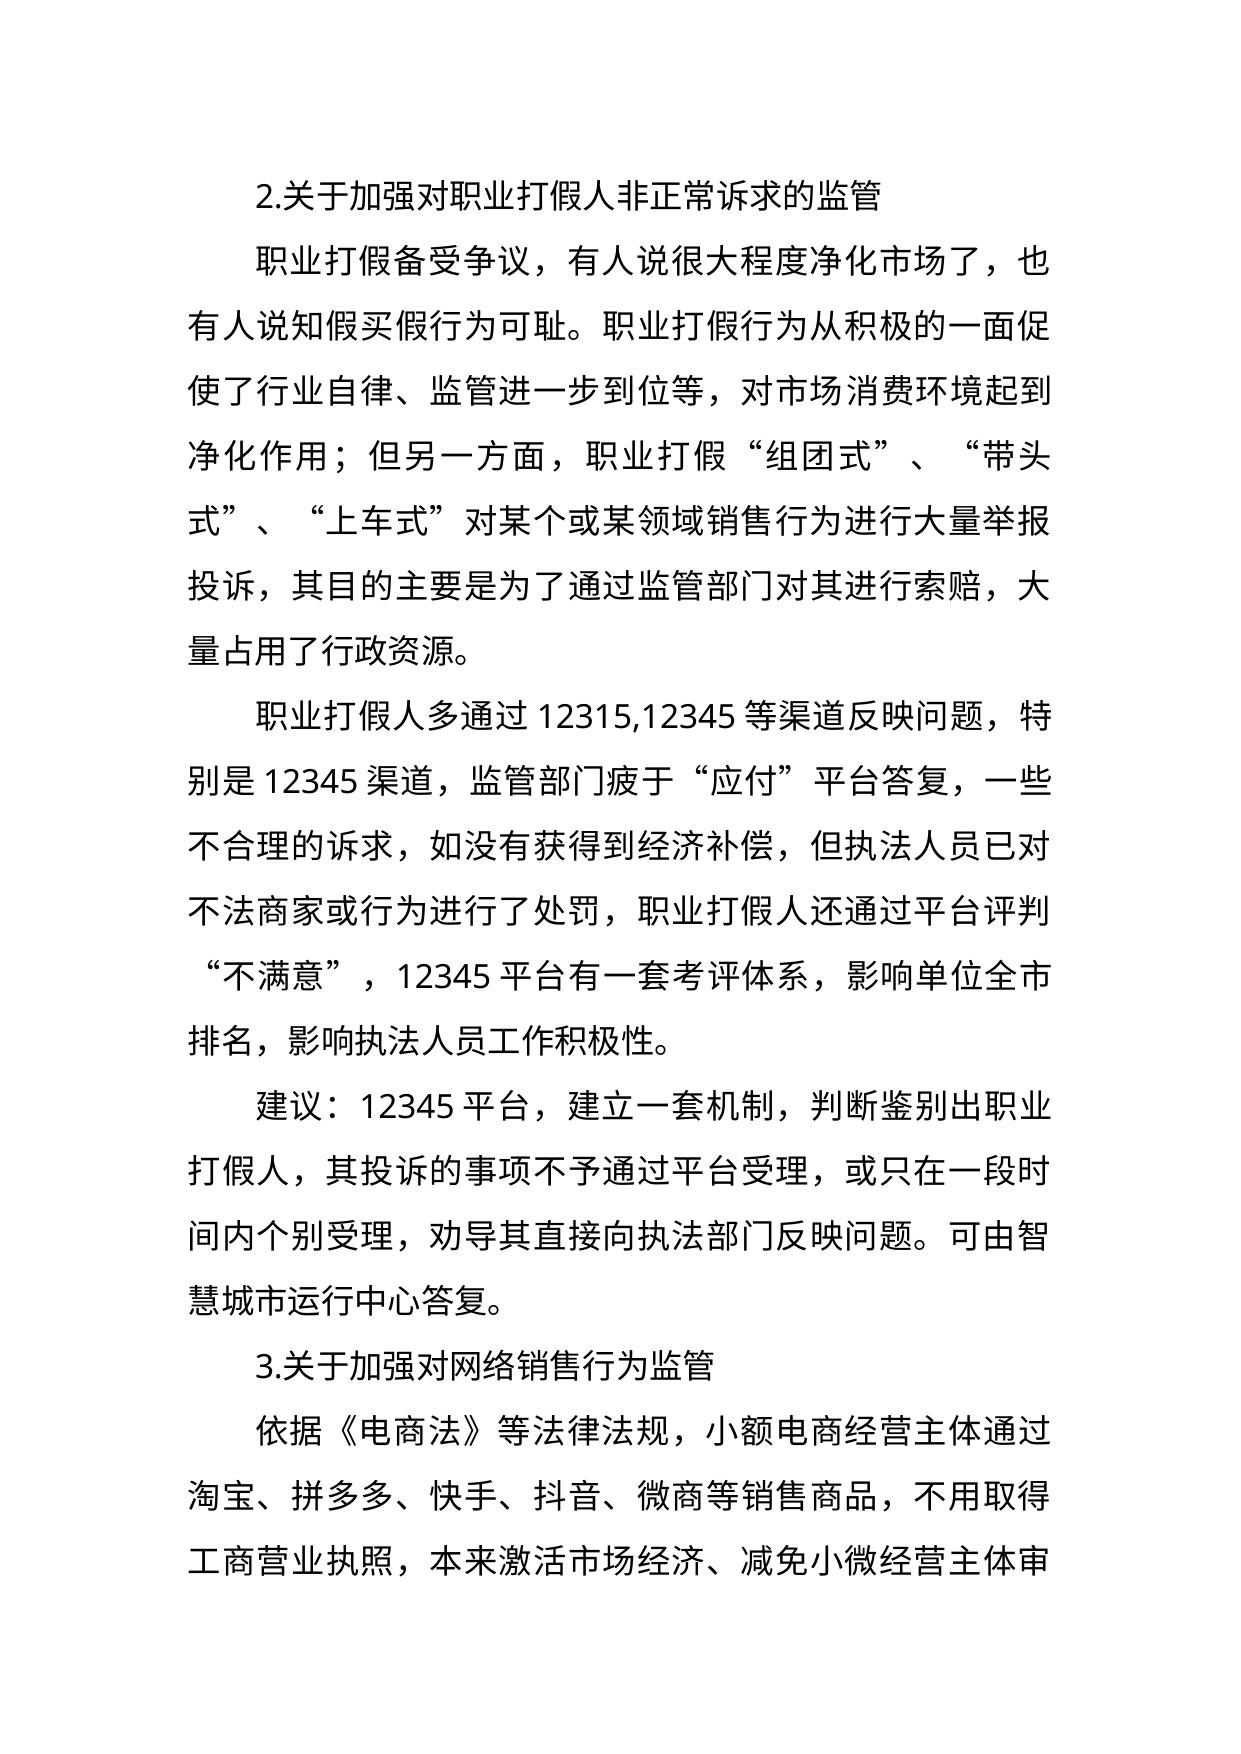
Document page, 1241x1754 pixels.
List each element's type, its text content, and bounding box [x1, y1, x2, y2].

text 职业打假备受争议，有人说很大程度净化市场了，也有人说知假买假行为可耻。职业打假行为从积极的一面促使了行业自律、监管进一步到位等，对市场消费环境起到净化作用；但另一方面，职业打假“组团式”、“带头式”、“上车式”对某个或某领域销售行为进行大量举报投诉，其目的主要是为了通过监管部门对其进行索赔，大量占用了行政资源。 [187, 227, 1053, 682]
text 2.关于加强对职业打假人非正常诉求的监管 [187, 162, 1053, 227]
text 职业打假人多通过12315,12345等渠道反映问题，特别是12345渠道，监管部门疲于“应付”平台答复，一些不合理的诉求，如没有获得到经济补偿，但执法人员已对不法商家或行为进行了处罚，职业打假人还通过平台评判“不满意”，12345平台有一套考评体系，影响单位全市排名，影响执法人员工作积极性。 [187, 682, 1053, 1072]
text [187, 1397, 1053, 1592]
text 建议：12345平台，建立一套机制，判断鉴别出职业打假人，其投诉的事项不予通过平台受理，或只在一段时间内个别受理，劝导其直接向执法部门反映问题。可由智慧城市运行中心答复。 [187, 1072, 1053, 1332]
text 3.关于加强对网络销售行为监管 [187, 1332, 1053, 1397]
